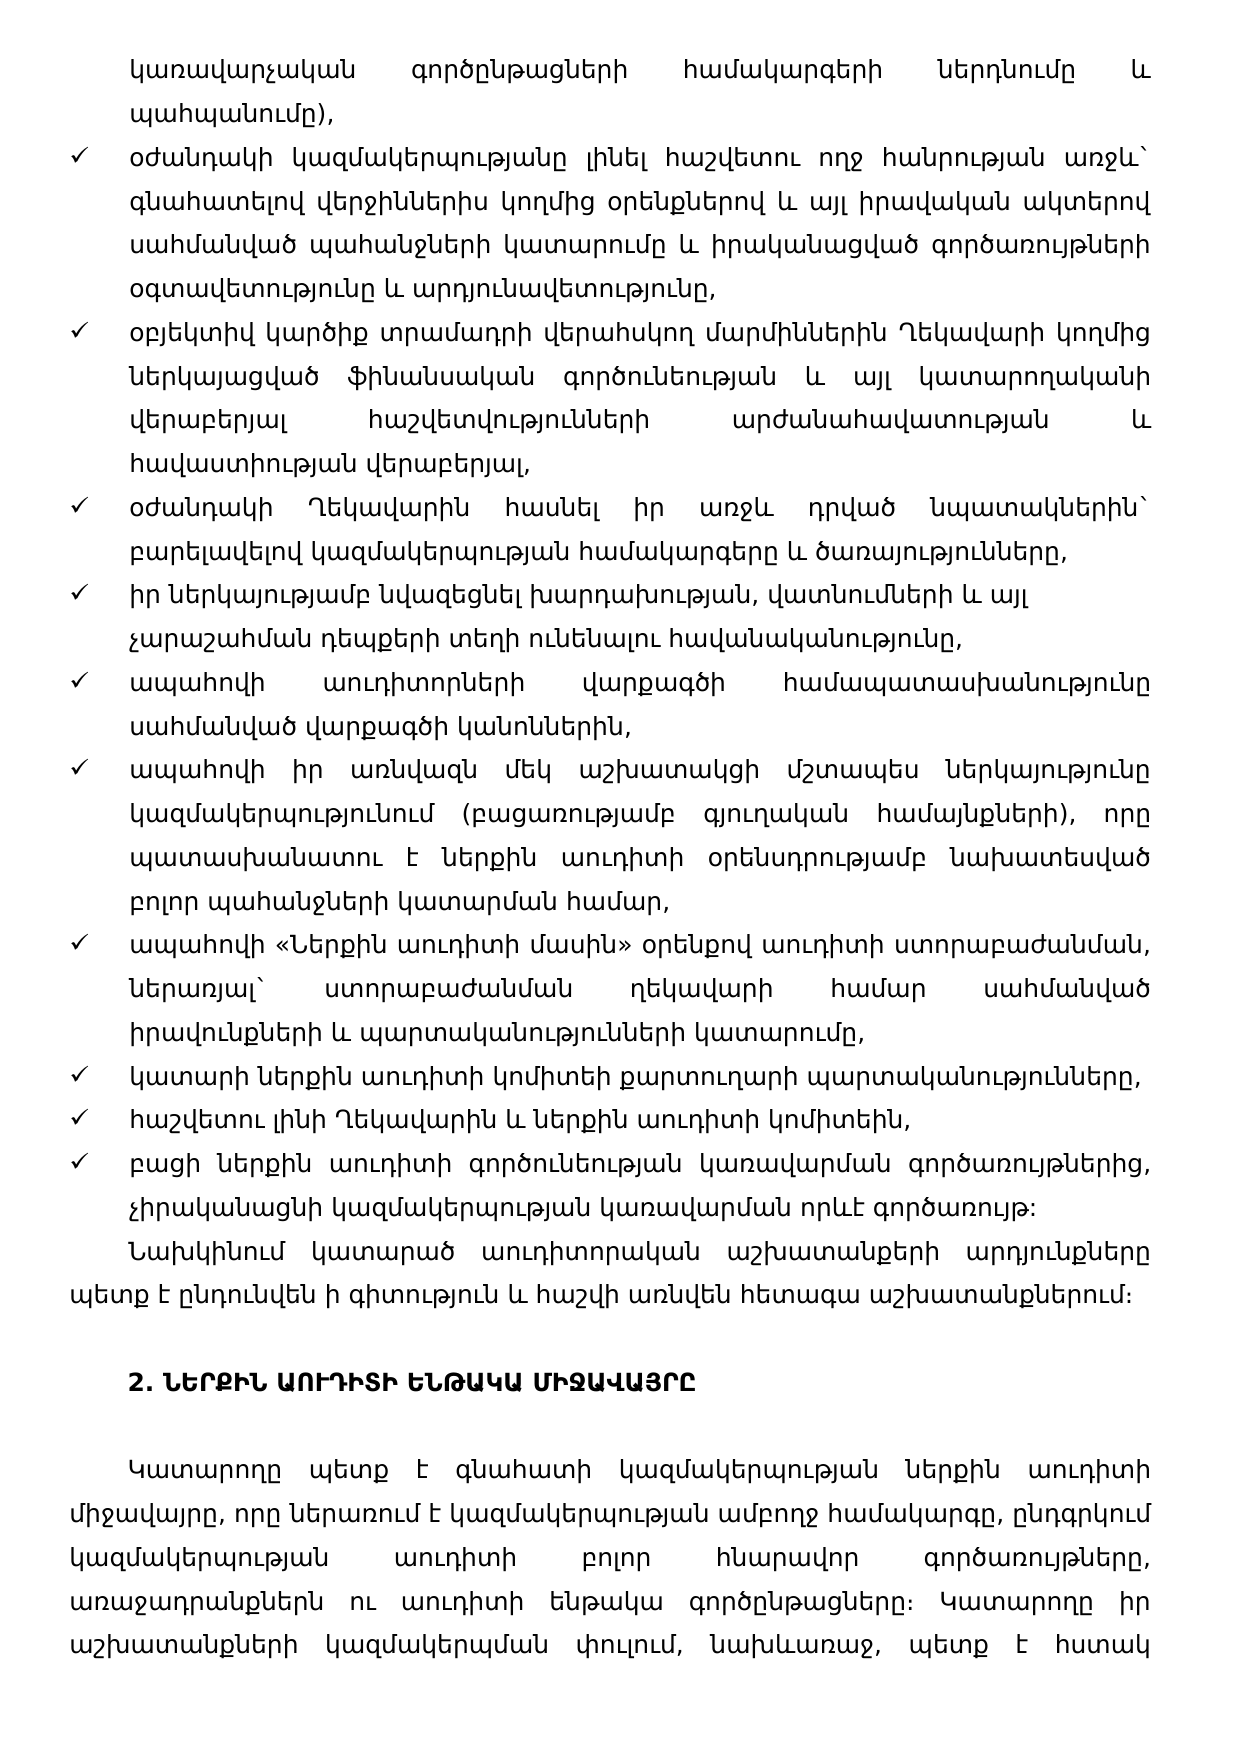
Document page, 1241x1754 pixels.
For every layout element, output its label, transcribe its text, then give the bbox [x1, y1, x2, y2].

text Նախկինում կատարած աուդիտորական աշխատանքերի արդյունքները պետք է ընդունվեն ի գիտություն և հաշվի առնվեն հետագա աշխատանքներում։ [69, 1237, 1152, 1310]
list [69, 56, 1152, 128]
list բացի ներքին աուդիտի գործունեության կառավարման գործառույթներից, չիրականացնի կազմակերպության կառավարման որևէ գործառույթ: [69, 1149, 1152, 1222]
list օժանդակի կազմակերպությանը լինել հաշվետու ողջ հանրության առջև` գնահատելով վերջիններիս կողմից օրենքներով և այլ իրավական ակտերով սահմանված պահանջների կատարումը և իրականացված գործառույթների օգտավետությունը և արդյունավետությունը, [69, 143, 1152, 303]
list ապահովի իր առնվազն մեկ աշխատակցի մշտապես ներկայությունը կազմակերպությունում (բացառությամբ գյուղական համայնքների), որը պատասխանատու է ներքին աուդիտի օրենսդրությամբ նախատեսված բոլոր պահանջների կատարման համար, [69, 756, 1152, 916]
list իր ներկայությամբ նվազեցնել խարդախության, վատնումների և այլ չարաշահման դեպքերի տեղի ունենալու հավանականությունը, [69, 581, 1152, 653]
list օբյեկտիվ կարծիք տրամադրի վերահսկող մարմիններին Ղեկավարի կողմից ներկայացված ֆինանսական գործունեության և այլ կատարողականի վերաբերյալ հաշվետվությունների արժանահավատության և հավաստիության վերաբերյալ, [69, 318, 1152, 478]
list հաշվետու լինի Ղեկավարին և ներքին աուդիտի կոմիտեին, [69, 1106, 1152, 1135]
list ապահովի աուդիտորների վարքագծի համապատասխանությունը սահմանված վարքագծի կանոններին, [69, 668, 1152, 741]
list կատարի ներքին աուդիտի կոմիտեի քարտուղարի պարտականությունները, [69, 1062, 1152, 1091]
list ապահովի «Ներքին աուդիտի մասին» օրենքով աուդիտի ստորաբաժանման, ներառյալ` ստորաբաժանման ղեկավարի համար սահմանված իրավունքների և պարտականությունների կատարումը, [69, 931, 1152, 1047]
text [69, 1456, 1152, 1660]
list օժանդակի Ղեկավարին հասնել իր առջև դրված նպատակներին` բարելավելով կազմակերպության համակարգերը և ծառայությունները, [69, 493, 1152, 566]
text 2. ՆԵՐՔԻՆ ԱՈՒԴԻՏԻ ԵՆԹԱԿԱ ՄԻՋԱՎԱՅՐԸ [69, 1368, 1152, 1397]
